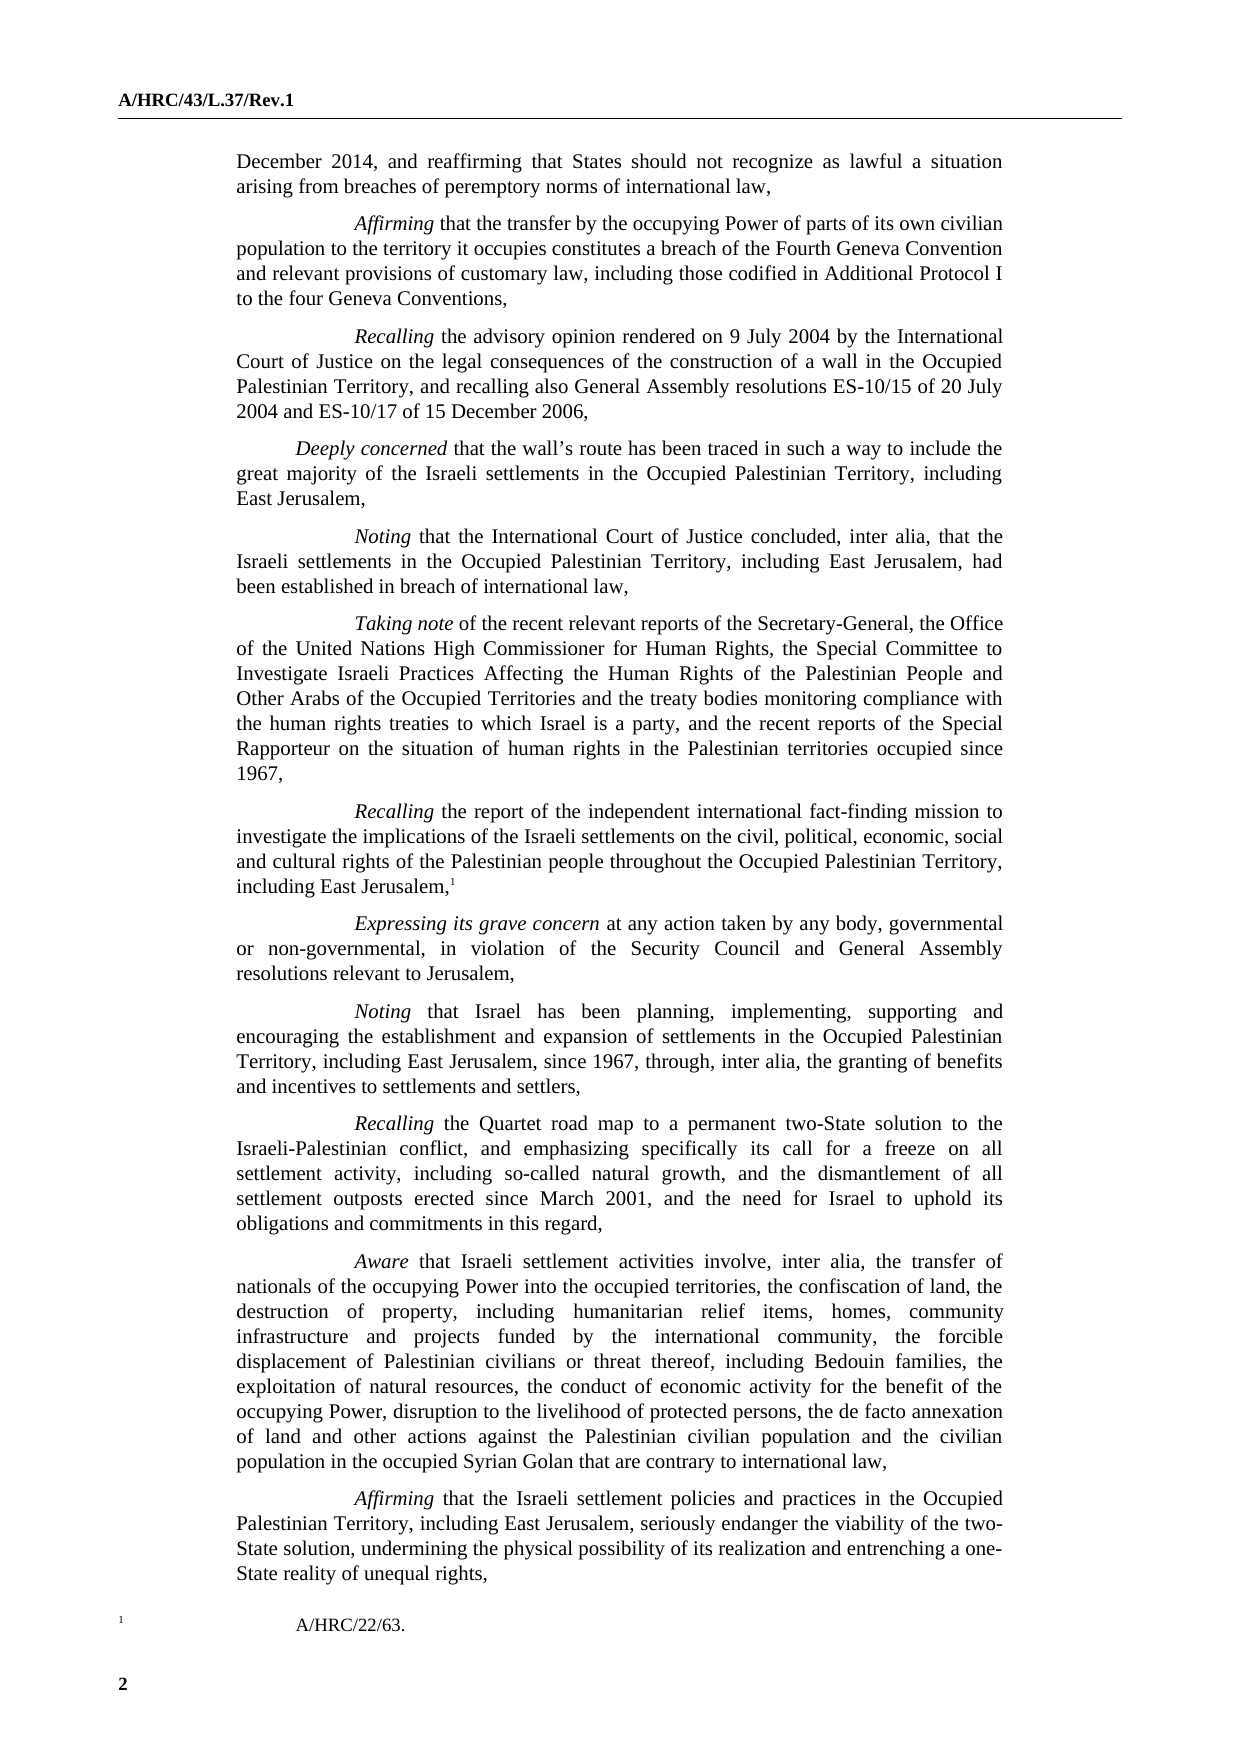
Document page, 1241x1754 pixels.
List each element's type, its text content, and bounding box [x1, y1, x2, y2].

text Deeply concerned that the wall’s route has been traced in such a way to include the great majority of the Israeli settlements in the Occupied Palestinian Territory, including East Jerusalem, [236, 435, 1004, 510]
text Expressing its grave concern at any action taken by any body, governmental or non-governmental, in violation of the Security Council and General Assembly resolutions relevant to Jerusalem, [236, 910, 1004, 985]
text Affirming that the Israeli settlement policies and practices in the Occupied Palestinian Territory, including East Jerusalem, seriously endanger the viability of the two-State solution, undermining the physical possibility of its realization and entrenching a one-State reality of unequal rights, [236, 1485, 1004, 1585]
text Recalling the report of the independent international fact-finding mission to investigate the implications of the Israeli settlements on the civil, political, economic, social and cultural rights of the Palestinian people throughout the Occupied Palestinian Territory, including East Jerusalem, [236, 798, 1004, 898]
text Recalling the advisory opinion rendered on 9 July 2004 by the International Court of Justice on the legal consequences of the construction of a wall in the Occupied Palestinian Territory, and recalling also General Assembly resolutions ES-10/15 of 20 July 2004 and ES-10/17 of 15 December 2006, [236, 323, 1004, 423]
text Affirming that the transfer by the occupying Power of parts of its own civilian population to the territory it occupies constitutes a breach of the Fourth Geneva Convention and relevant provisions of customary law, including those codified in Additional Protocol I to the four Geneva Conventions, [236, 210, 1004, 310]
text Recalling the Quartet road map to a permanent two-State solution to the Israeli-Palestinian conflict, and emphasizing specifically its call for a freeze on all settlement activity, including so-called natural growth, and the dismantlement of all settlement outposts erected since March 2001, and the need for Israel to uphold its obligations and commitments in this regard, [236, 1110, 1004, 1235]
text Noting that the International Court of Justice concluded, inter alia, that the Israeli settlements in the Occupied Palestinian Territory, including East Jerusalem, had been established in breach of international law, [236, 523, 1004, 598]
text Taking note of the recent relevant reports of the Secretary-General, the Office of the United Nations High Commissioner for Human Rights, the Special Committee to Investigate Israeli Practices Affecting the Human Rights of the Palestinian People and Other Arabs of the Occupied Territories and the treaty bodies monitoring compliance with the human rights treaties to which Israel is a party, and the recent reports of the Special Rapporteur on the situation of human rights in the Palestinian territories occupied since 1967, [236, 610, 1004, 785]
text Aware that Israeli settlement activities involve, inter alia, the transfer of nationals of the occupying Power into the occupied territories, the confiscation of land, the destruction of property, including humanitarian relief items, homes, community infrastructure and projects funded by the international community, the forcible displacement of Palestinian civilians or threat thereof, including Bedouin families, the exploitation of natural resources, the conduct of economic activity for the benefit of the occupying Power, disruption to the livelihood of protected persons, the de facto annexation of land and other actions against the Palestinian civilian population and the civilian population in the occupied Syrian Golan that are contrary to international law, [236, 1248, 1004, 1473]
text Noting that Israel has been planning, implementing, supporting and encouraging the establishment and expansion of settlements in the Occupied Palestinian Territory, including East Jerusalem, since 1967, through, inter alia, the granting of benefits and incentives to settlements and settlers, [236, 998, 1004, 1098]
